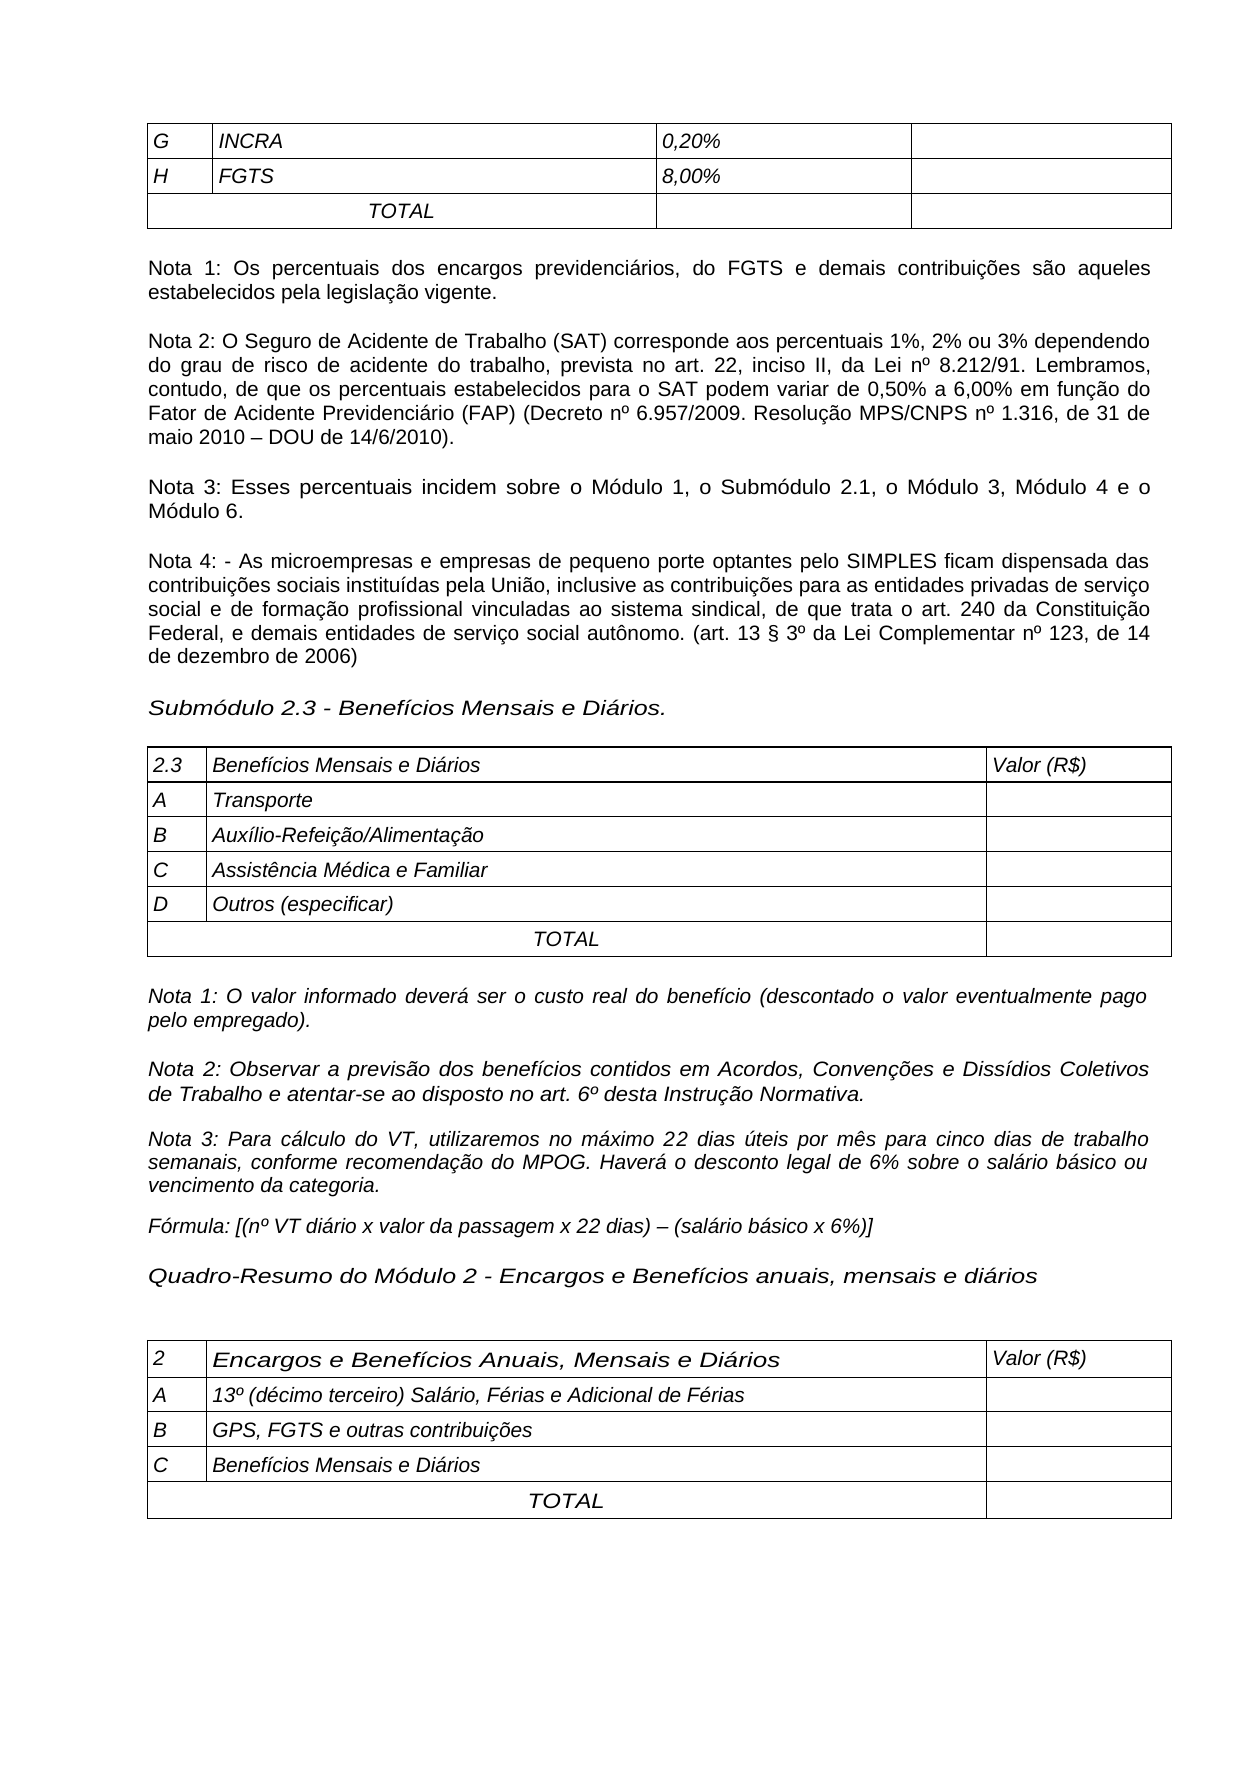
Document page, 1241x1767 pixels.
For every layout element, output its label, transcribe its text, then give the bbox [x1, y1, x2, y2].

text Submódulo 2.3 - Benefícios Mensais e Diários. [148, 696, 1184, 720]
text Fórmula: [(nº VT diário x valor da passagem x 22 dias) – (salário básico x 6%)] [148, 1213, 1184, 1237]
table_header Benefícios Mensais e Diários [207, 748, 986, 781]
table_cell [987, 1447, 1171, 1481]
table_cell G [148, 124, 212, 158]
text Nota 3: Para cálculo do VT, utilizaremos no máximo 22 dias úteis por mês para cinco dias de trabalho semanais, conforme recomendação do MPOG. Haverá o desconto legal de 6% sobre o salário básico ou vencimento da categoria. [148, 1128, 1150, 1197]
table_cell A [148, 783, 206, 816]
table_cell FGTS [213, 159, 656, 193]
table_cell [912, 194, 1171, 227]
table_cell [912, 159, 1171, 193]
table_cell [912, 124, 1171, 158]
table_cell 13º (décimo terceiro) Salário, Férias e Adicional de Férias [207, 1378, 986, 1411]
table_cell [987, 922, 1171, 956]
table_cell [987, 1412, 1171, 1446]
table_cell A [148, 1378, 206, 1411]
table_cell C [148, 1447, 206, 1481]
text Nota 1: Os percentuais dos encargos previdenciários, do FGTS e demais contribuições são aqueles estabelecidos pela legislação vigente. [148, 256, 1152, 304]
table_cell [987, 817, 1171, 851]
text Nota 4: - As microempresas e empresas de pequeno porte optantes pelo SIMPLES ficam dispensada das contribuições sociais instituídas pela União, inclusive as contribuições para as entidades privadas de serviço social e de formação profissional vinculadas ao sistema sindical, de que trata o art. 240 da Constituição Federal, e demais entidades de serviço social autônomo. (art. 13 § 3º da Lei Complementar nº 123, de 14 de dezembro de 2006) [148, 548, 1152, 668]
text Nota 1: O valor informado deverá ser o custo real do benefício (descontado o valor eventualmente pago pelo empregado). [148, 984, 1149, 1032]
table_cell GPS, FGTS e outras contribuições [207, 1412, 986, 1446]
table_cell Auxílio-Refeição/Alimentação [207, 817, 986, 851]
text Nota 2: Observar a previsão dos benefícios contidos em Acordos, Convenções e Dissídios Coletivos de Trabalho e atentar-se ao disposto no art. 6º desta Instrução Normativa. [148, 1057, 1150, 1105]
table_header 2 [148, 1341, 206, 1377]
table_cell TOTAL [148, 922, 986, 956]
table_cell B [148, 1412, 206, 1446]
table_cell D [148, 887, 206, 921]
table_header 2.3 [148, 748, 206, 781]
table_cell 0,20% [657, 124, 911, 158]
text Nota 2: O Seguro de Acidente de Trabalho (SAT) corresponde aos percentuais 1%, 2% ou 3% dependendo do grau de risco de acidente do trabalho, prevista no art. 22, inciso II, da Lei nº 8.212/91. Lembramos, contudo, de que os percentuais estabelecidos para o SAT podem variar de 0,50% a 6,00% em função do Fator de Acidente Previdenciário (FAP) (Decreto nº 6.957/2009. Resolução MPS/CNPS nº 1.316, de 31 de maio 2010 – DOU de 14/6/2010). [148, 329, 1152, 449]
table_cell B [148, 817, 206, 851]
table_cell Benefícios Mensais e Diários [207, 1447, 986, 1481]
table_cell [987, 783, 1171, 816]
table_cell [987, 1482, 1171, 1518]
table_cell C [148, 852, 206, 886]
table_cell Assistência Médica e Familiar [207, 852, 986, 886]
table_header Encargos e Benefícios Anuais, Mensais e Diários [207, 1341, 986, 1377]
table_cell Transporte [207, 783, 986, 816]
table_header Valor (R$) [987, 1341, 1171, 1377]
table_cell INCRA [213, 124, 656, 158]
text Quadro-Resumo do Módulo 2 - Encargos e Benefícios anuais, mensais e diários [148, 1263, 1184, 1287]
table_cell [987, 887, 1171, 921]
table_cell [657, 194, 911, 227]
table_header Valor (R$) [987, 748, 1171, 781]
table_cell 8,00% [657, 159, 911, 193]
table_cell H [148, 159, 212, 193]
table_cell Outros (especificar) [207, 887, 986, 921]
table_cell [987, 852, 1171, 886]
table_cell [987, 1378, 1171, 1411]
table_cell TOTAL [148, 1482, 986, 1518]
table_cell TOTAL [148, 194, 656, 227]
text Nota 3: Esses percentuais incidem sobre o Módulo 1, o Submódulo 2.1, o Módulo 3, Módulo 4 e o Módulo 6. [148, 475, 1151, 523]
